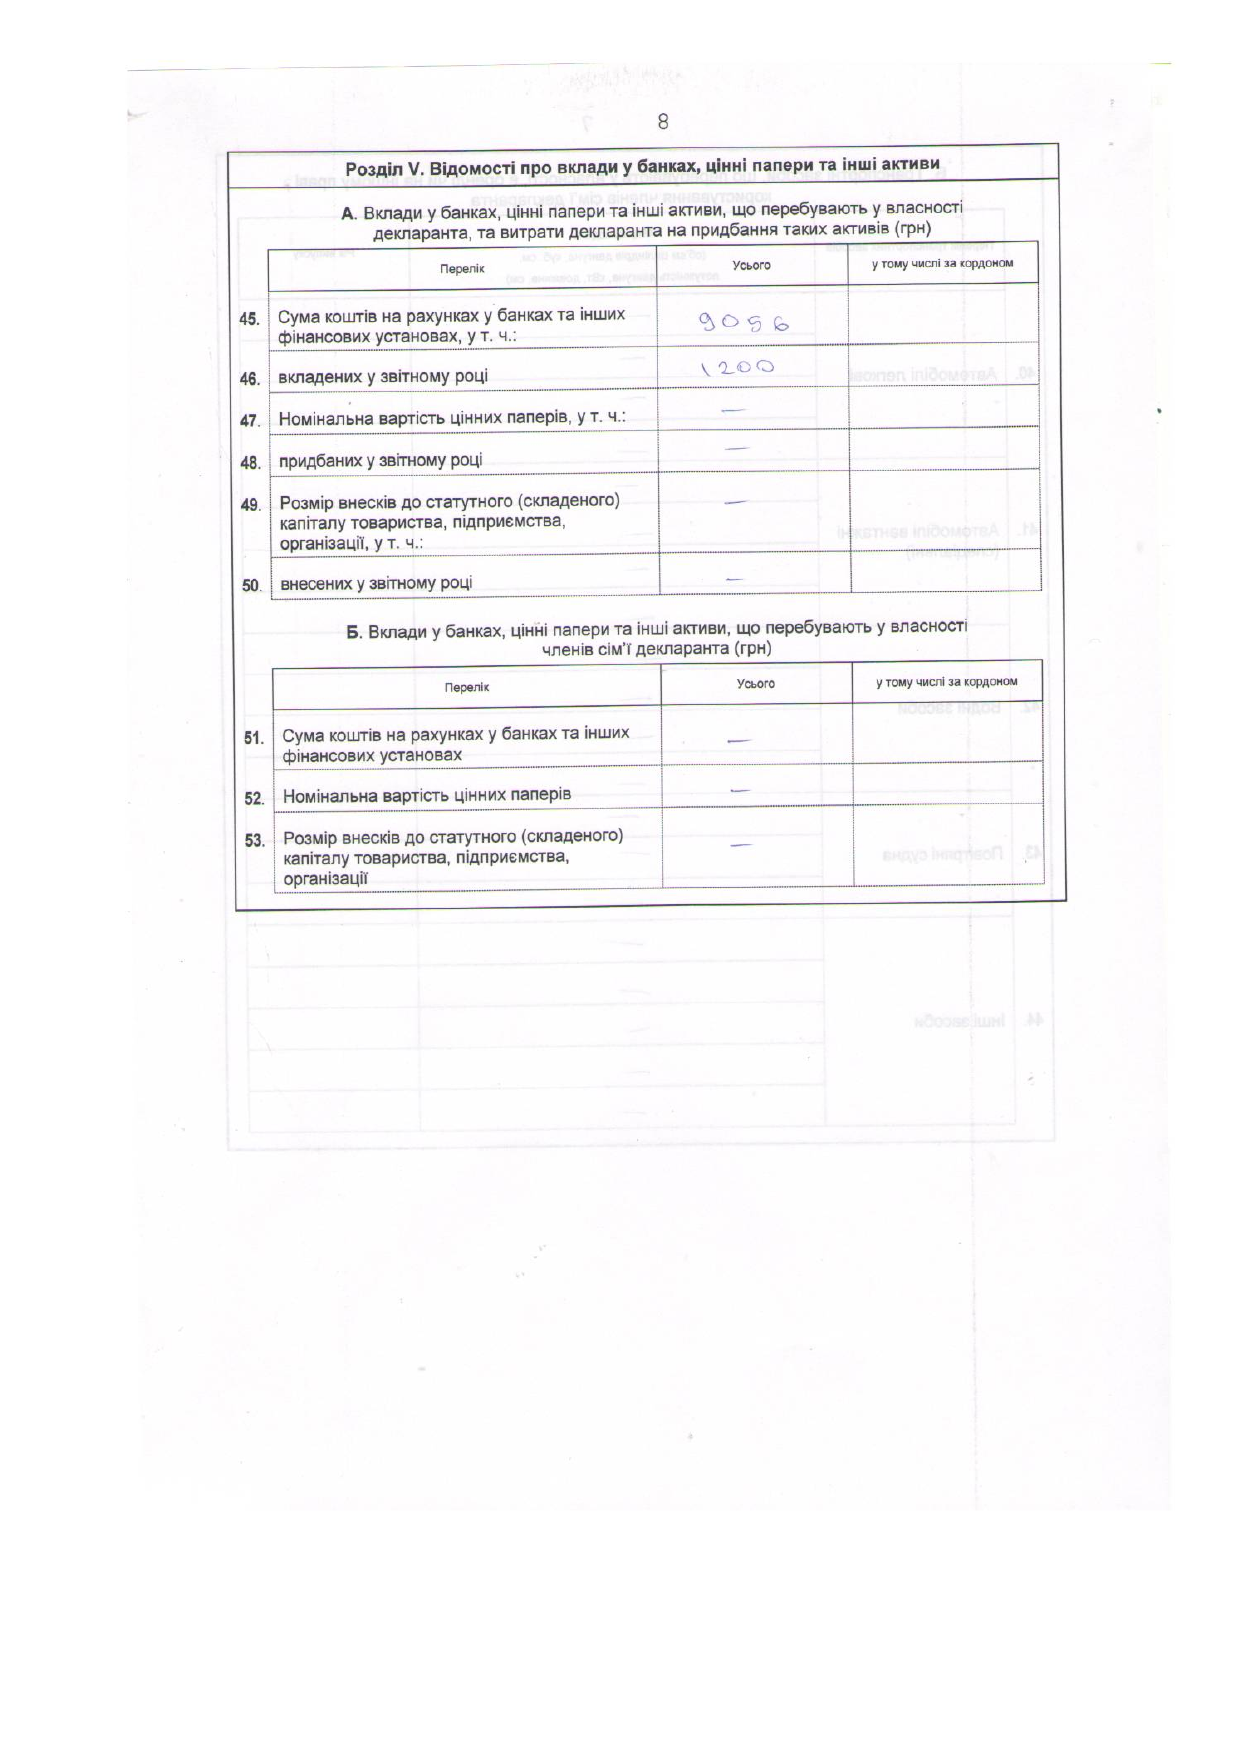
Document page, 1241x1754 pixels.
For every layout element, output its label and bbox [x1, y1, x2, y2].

picture [118, 59, 1177, 1515]
